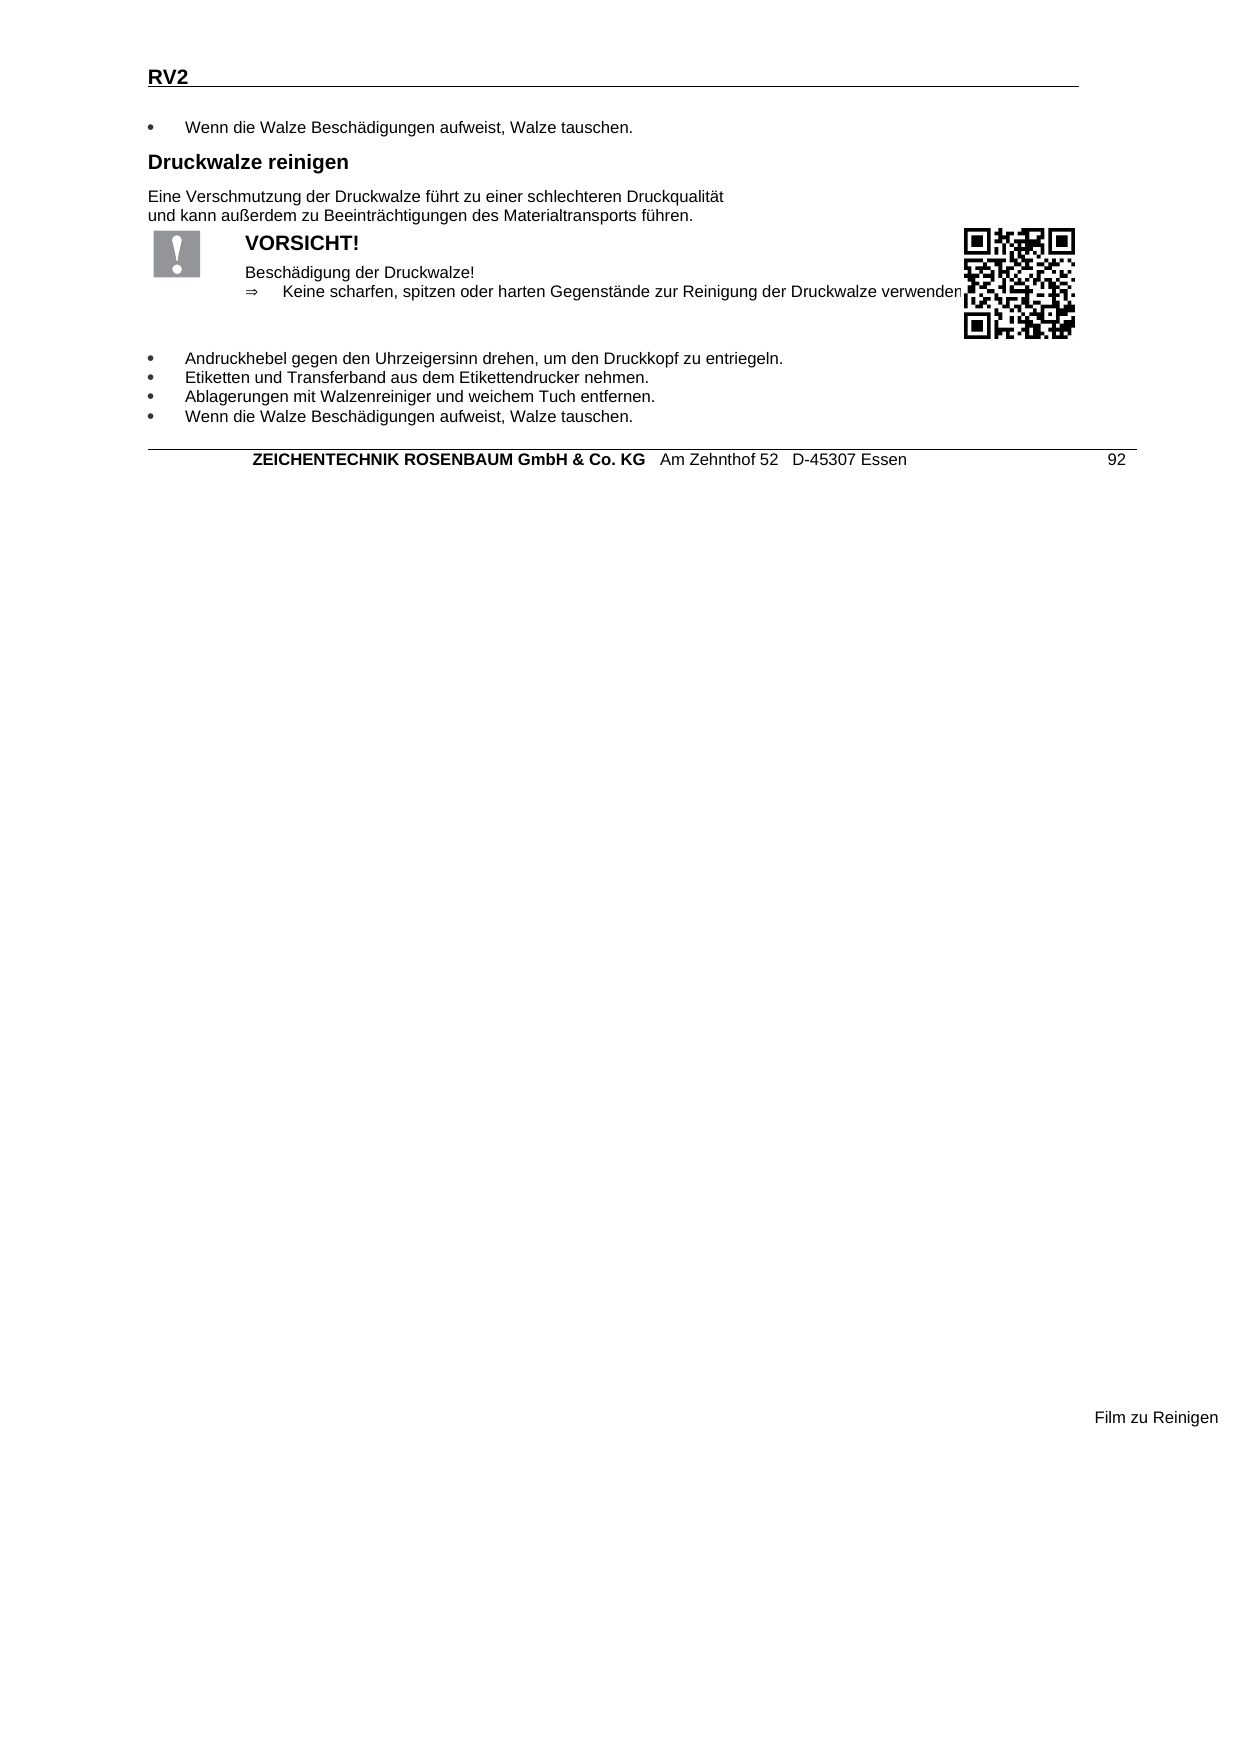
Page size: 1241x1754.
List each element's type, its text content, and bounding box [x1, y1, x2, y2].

text Eine Verschmutzung der Druckwalze führt zu einer schlechteren Druckqualität [148, 186, 1092, 206]
text Etiketten und Transferband aus dem Etikettendrucker nehmen. [148, 368, 1092, 387]
text Ablagerungen mit Walzenreiniger und weichem Tuch entfernen. [148, 387, 1092, 406]
text und kann außerdem zu Beeinträchtigungen des Materialtransports führen. [148, 206, 1092, 225]
subtitle Druckwalze reinigen [148, 150, 1092, 174]
text Wenn die Walze Beschädigungen aufweist, Walze tauschen. [148, 118, 1092, 137]
text Wenn die Walze Beschädigungen aufweist, Walze tauschen. [148, 406, 1092, 426]
table_header VORSICHT! Beschädigung der Druckwalze! Keine scharfen, spitzen oder harten Gegenstände zur Reinigung der Druckwalze verwenden. [239, 225, 1093, 349]
table_header [148, 225, 239, 349]
picture [961, 224, 1079, 343]
text Andruckhebel gegen den Uhrzeigersinn drehen, um den Druckkopf zu entriegeln. [148, 349, 1092, 368]
